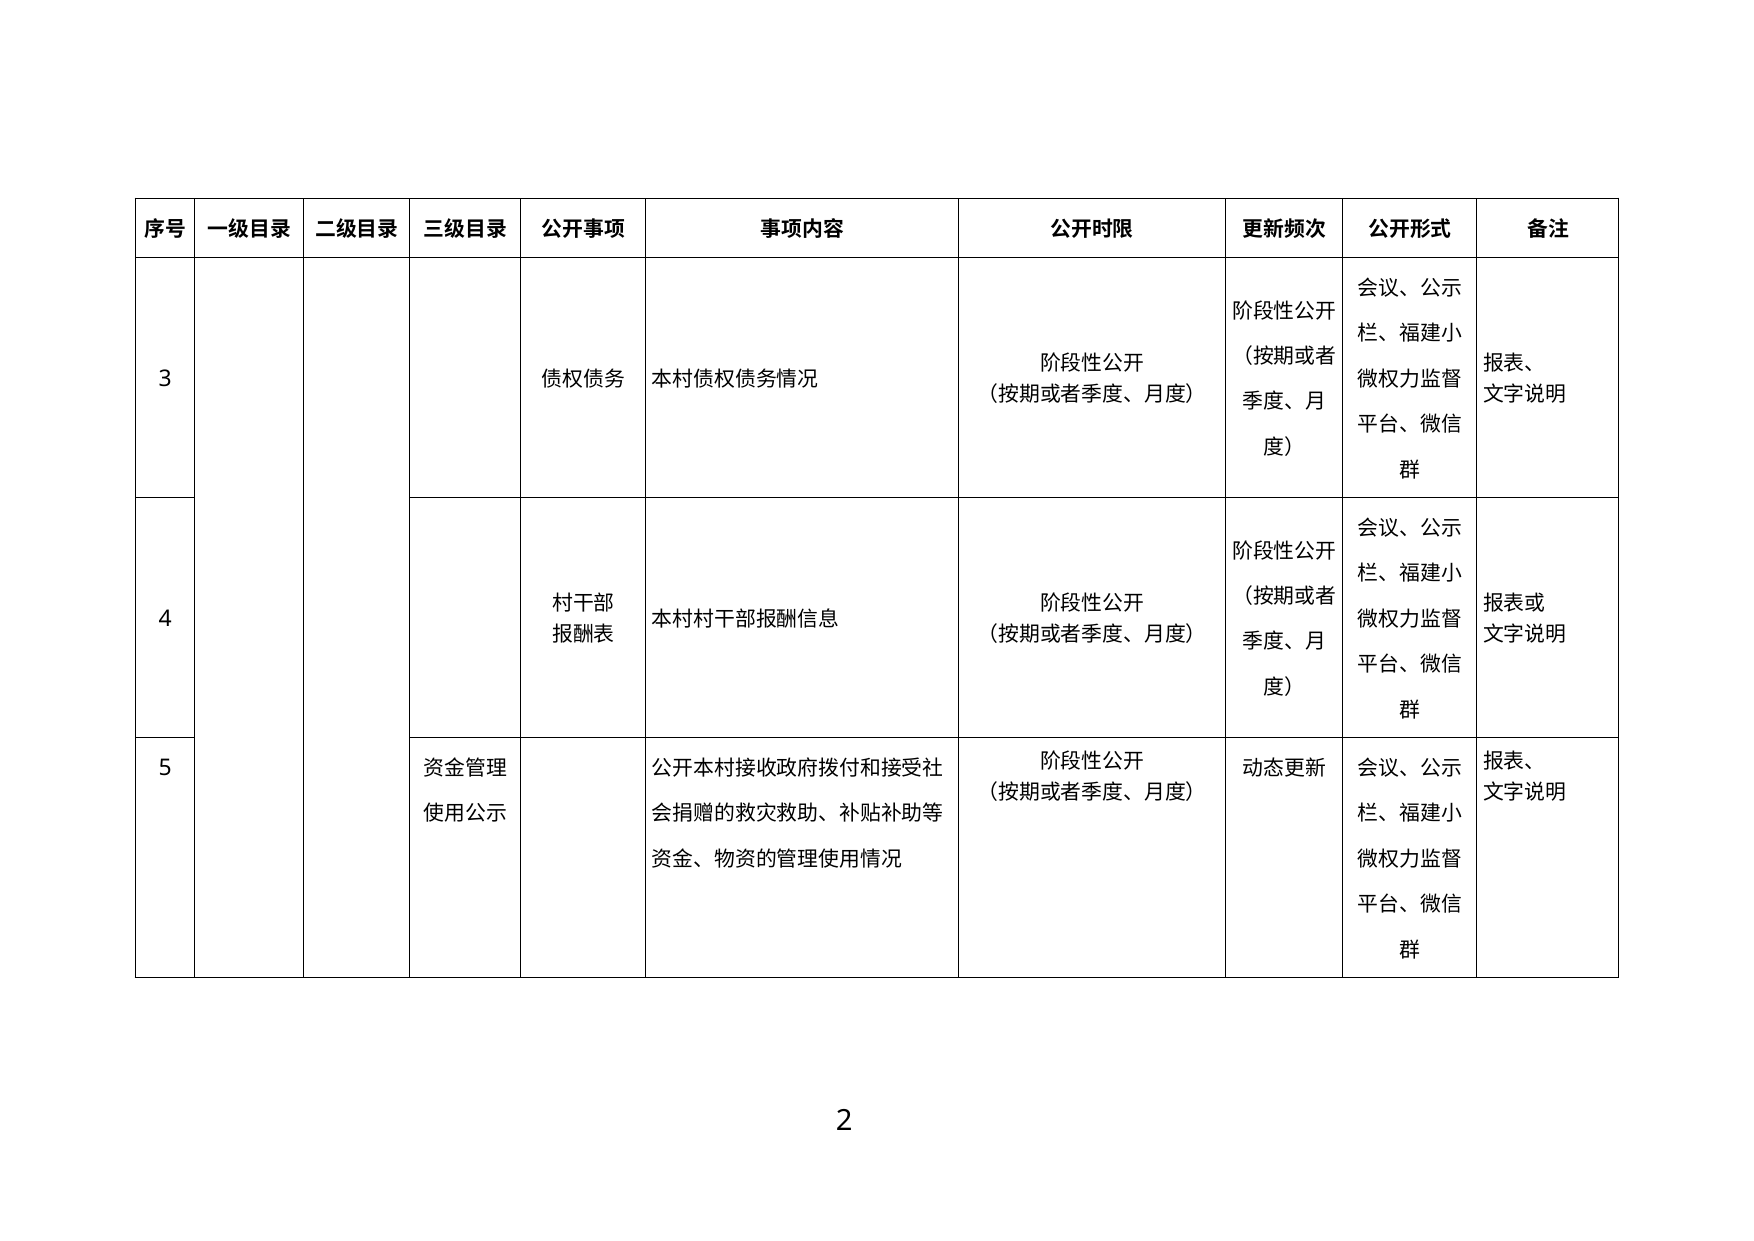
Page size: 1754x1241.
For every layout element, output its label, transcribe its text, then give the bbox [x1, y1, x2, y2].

table_cell 阶段性公开 （按期或者季度、月度） [959, 498, 1225, 737]
table_cell 3 [136, 258, 194, 497]
table_header 公开形式 [1343, 199, 1476, 257]
table_cell 公开本村接收政府拨付和接受社会捐赠的救灾救助、补贴补助等资金、物资的管理使用情况 [646, 738, 958, 977]
table_cell 本村村干部报酬信息 [646, 498, 958, 737]
table_cell 村干部 报酬表 [521, 498, 645, 737]
table_cell 债权债务 [521, 258, 645, 497]
table_header 更新频次 [1226, 199, 1342, 257]
table_cell 报表或 文字说明 [1477, 498, 1618, 737]
table_header 公开时限 [959, 199, 1225, 257]
table_cell [410, 258, 520, 497]
table_cell 会议、公示栏、福建小微权力监督平台、微信群 [1343, 738, 1476, 977]
table_header 一级目录 [195, 199, 303, 257]
table_cell 4 [136, 498, 194, 737]
table_cell 会议、公示栏、福建小微权力监督平台、微信群 [1343, 498, 1476, 737]
table_cell 报表、 文字说明 [1477, 258, 1618, 497]
table_header 二级目录 [304, 199, 409, 257]
table_cell 报表、 文字说明 [1477, 738, 1618, 977]
table_header 三级目录 [410, 199, 520, 257]
table_cell [410, 498, 520, 737]
table_cell 本村债权债务情况 [646, 258, 958, 497]
table_cell [521, 738, 645, 977]
table_cell 5 [136, 738, 194, 977]
table_cell 阶段性公开（按期或者季度、月度） [1226, 498, 1342, 737]
table_header 事项内容 [646, 199, 958, 257]
table_header 序号 [136, 199, 194, 257]
table_cell 会议、公示栏、福建小微权力监督平台、微信群 [1343, 258, 1476, 497]
table_header 备注 [1477, 199, 1618, 257]
table_cell 阶段性公开 （按期或者季度、月度） [959, 258, 1225, 497]
table_cell 资金管理使用公示 [410, 738, 520, 977]
table_cell 阶段性公开 （按期或者季度、月度） [959, 738, 1225, 977]
table_header 公开事项 [521, 199, 645, 257]
table_cell 阶段性公开（按期或者季度、月度） [1226, 258, 1342, 497]
table_cell 动态更新 [1226, 738, 1342, 977]
